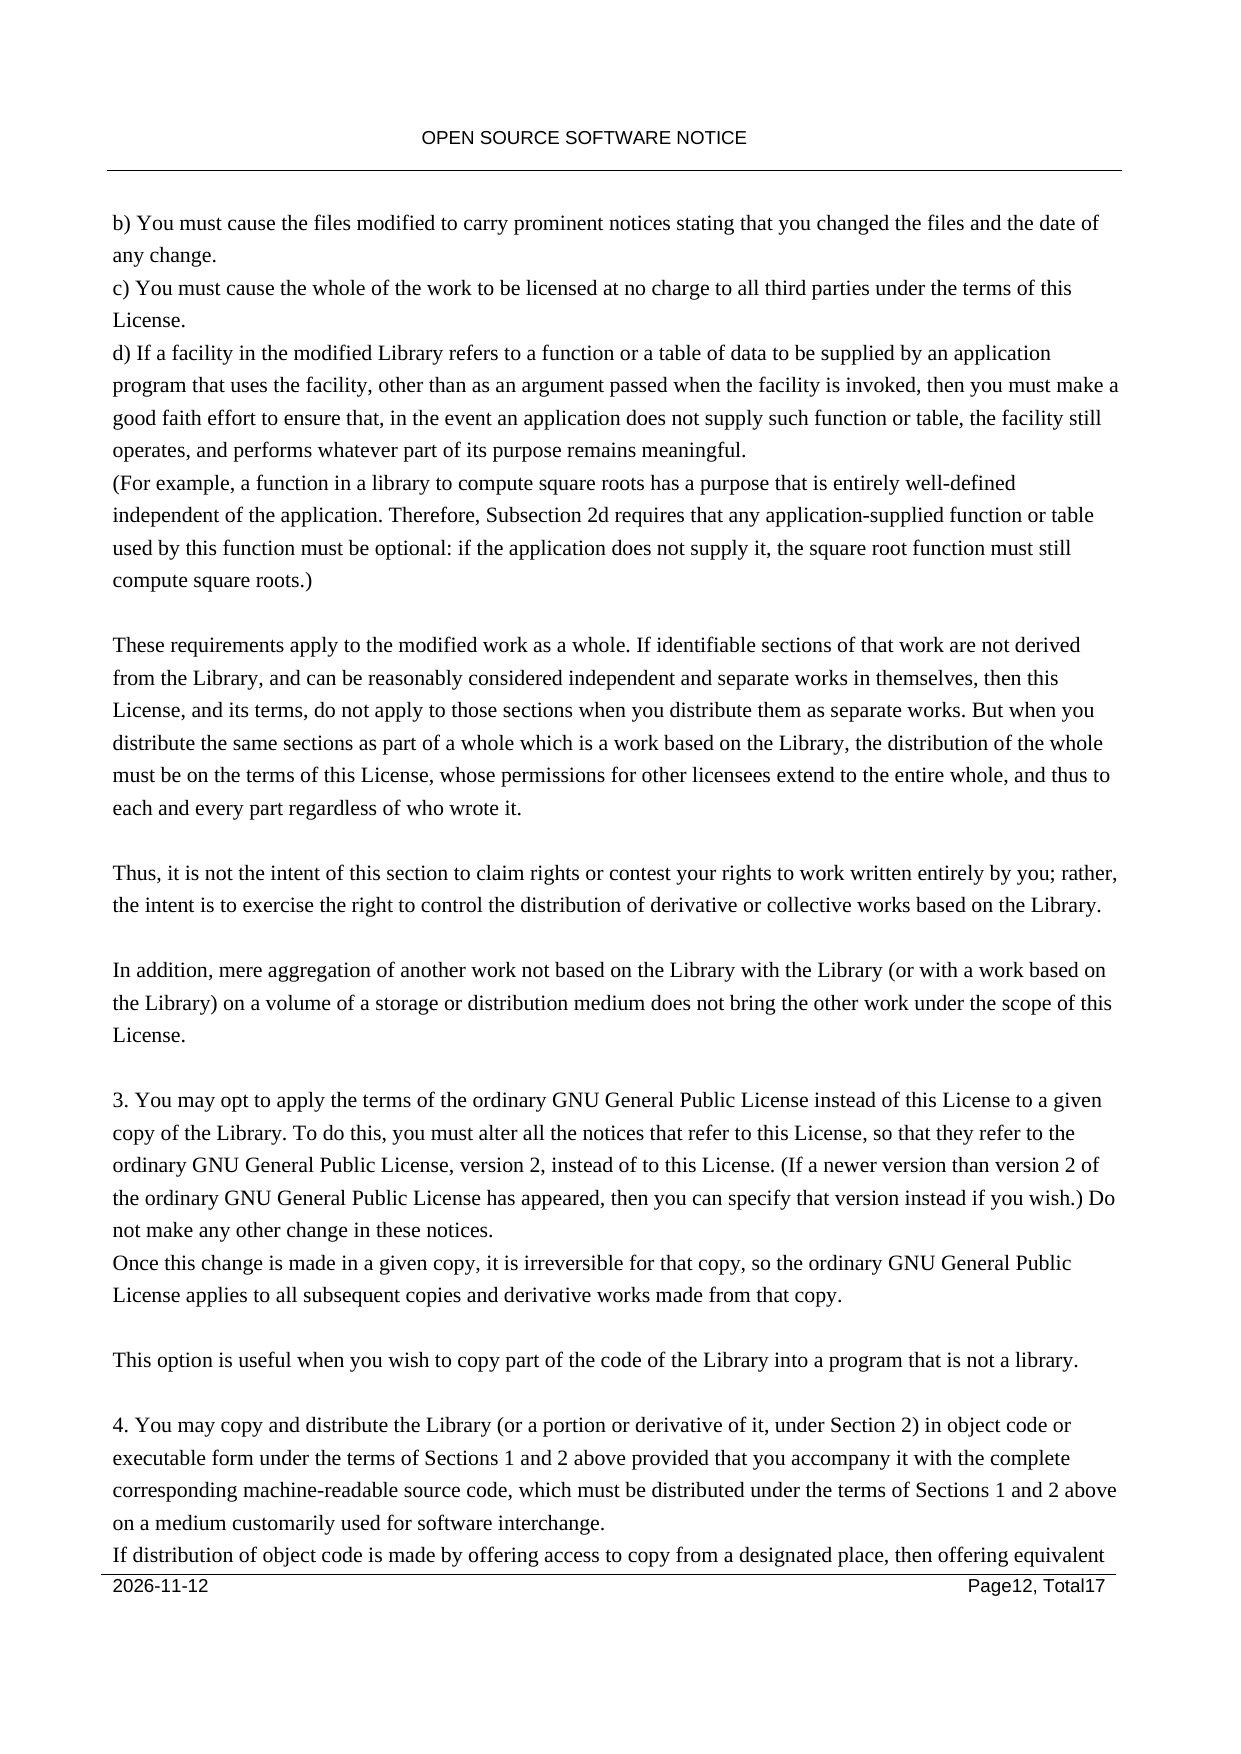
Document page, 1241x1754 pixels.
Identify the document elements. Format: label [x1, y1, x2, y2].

text [112, 206, 1128, 1571]
